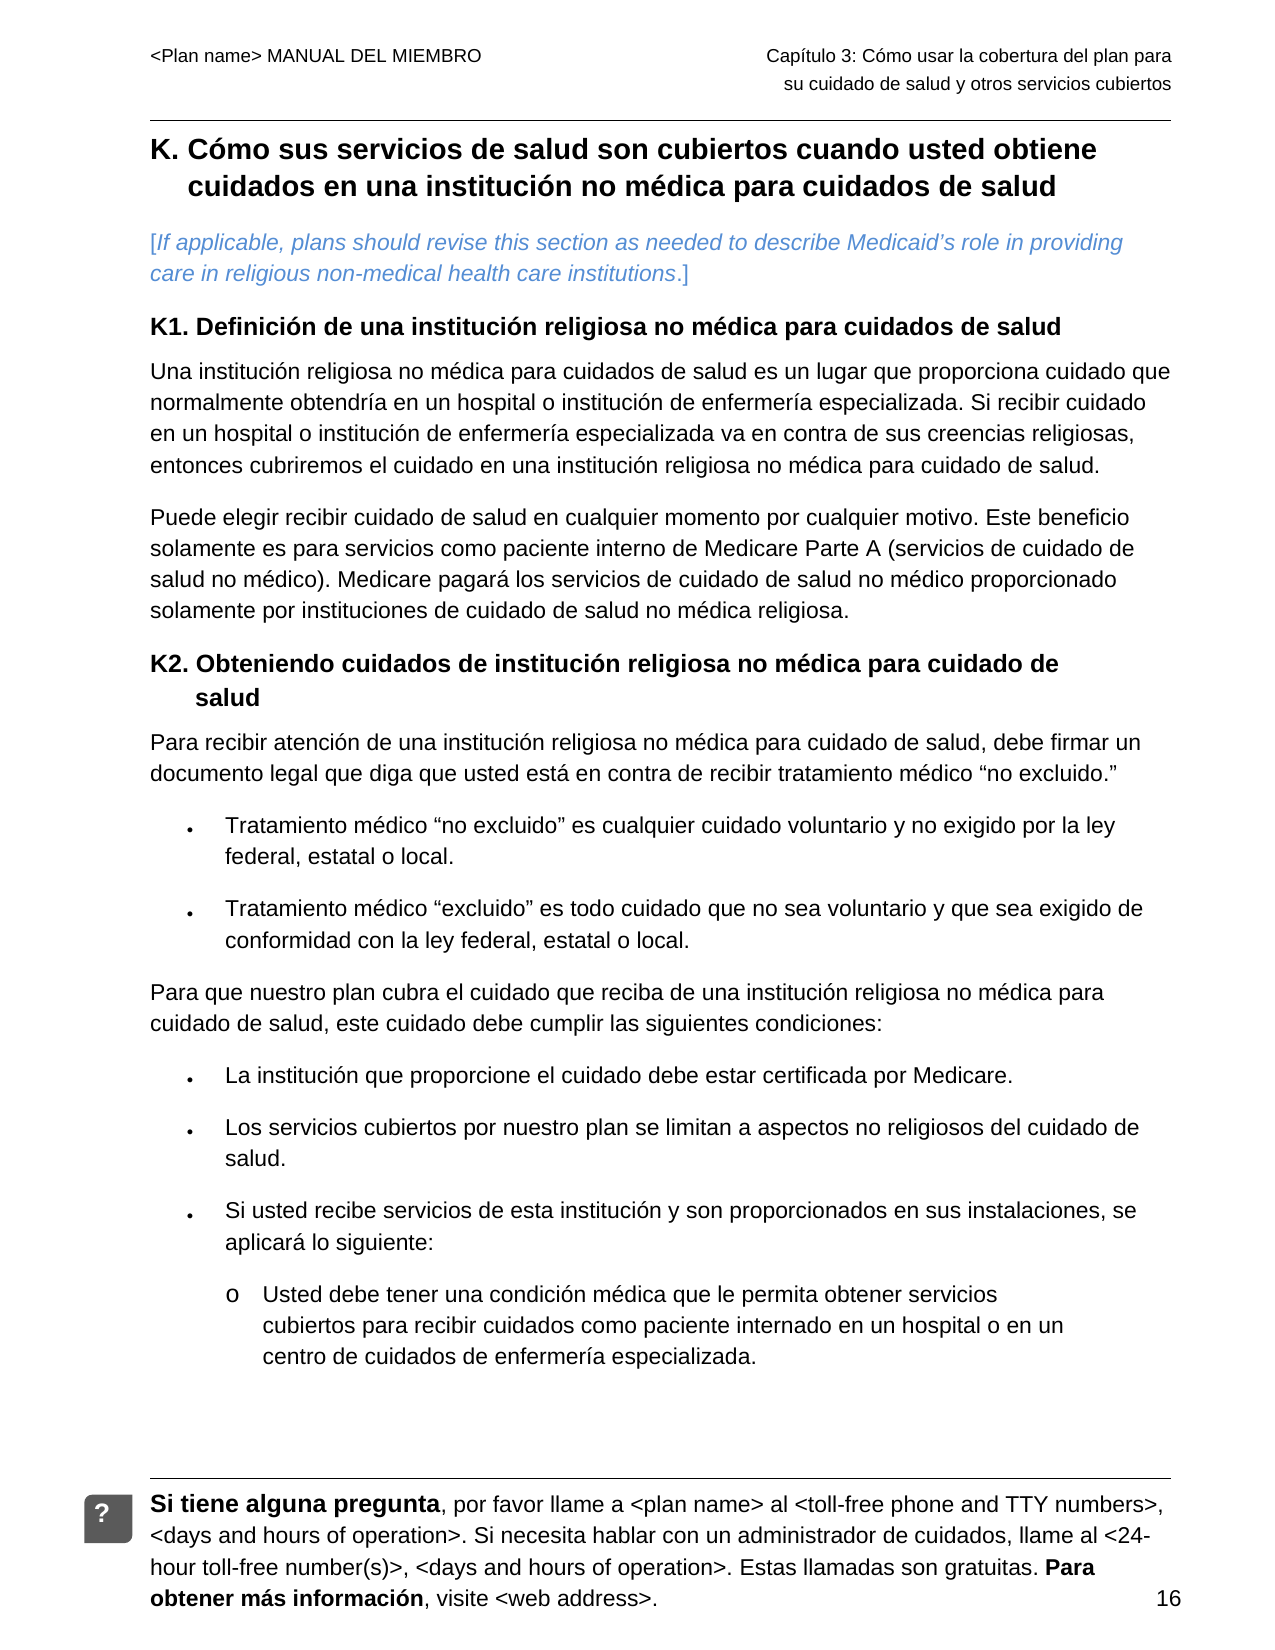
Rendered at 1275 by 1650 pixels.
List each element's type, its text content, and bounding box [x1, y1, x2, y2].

subtitle K1. Definición de una institución religiosa no médica para cuidados de salud [150, 308, 1096, 342]
text Tratamiento médico “excluido” es todo cuidado que no sea voluntario y que sea exigido de conformidad con la ley federal, estatal o local. [187, 892, 1171, 954]
subtitle K. Cómo sus servicios de salud son cubiertos cuando usted obtiene cuidados en una institución no médica para cuidados de salud [150, 121, 1171, 204]
text Los servicios cubiertos por nuestro plan se limitan a aspectos no religiosos del cuidado de salud. [187, 1111, 1171, 1173]
text Para recibir atención de una institución religiosa no médica para cuidado de salud, debe firmar un documento legal que diga que usted está en contra de recibir tratamiento médico “no excluido.” [150, 725, 1171, 788]
text Tratamiento médico “no excluido” es cualquier cuidado voluntario y no exigido por la ley federal, estatal o local. [187, 808, 1171, 871]
text Para que nuestro plan cubra el cuidado que reciba de una institución religiosa no médica para cuidado de salud, este cuidado debe cumplir las siguientes condiciones: [150, 975, 1171, 1038]
subtitle K2. Obteniendo cuidados de institución religiosa no médica para cuidado de salud [150, 646, 1096, 713]
text La institución que proporcione el cuidado debe estar certificada por Medicare. [187, 1058, 1171, 1090]
text Puede elegir recibir cuidado de salud en cualquier momento por cualquier motivo. Este beneficio solamente es para servicios como paciente interno de Medicare Parte A (servicios de cuidado de salud no médico). Medicare pagará los servicios de cuidado de salud no médico proporcionado solamente por instituciones de cuidado de salud no médica religiosa. [150, 500, 1171, 625]
text Si usted recibe servicios de esta institución y son proporcionados en sus instalaciones, se aplicará lo siguiente: [187, 1194, 1171, 1256]
text Usted debe tener una condición médica que le permita obtener servicios cubiertos para recibir cuidados como paciente internado en un hospital o en un centro de cuidados de enfermería especializada. [225, 1277, 1096, 1371]
text [If applicable, plans should revise this section as needed to describe Medicaid’s role in providing care in religious non-medical health care institutions.] [150, 225, 1171, 288]
text Una institución religiosa no médica para cuidados de salud es un lugar que proporciona cuidado que normalmente obtendría en un hospital o institución de enfermería especializada. Si recibir cuidado en un hospital o institución de enfermería especializada va en contra de sus creencias religiosas, entonces cubriremos el cuidado en una institución religiosa no médica para cuidado de salud. [150, 354, 1171, 479]
